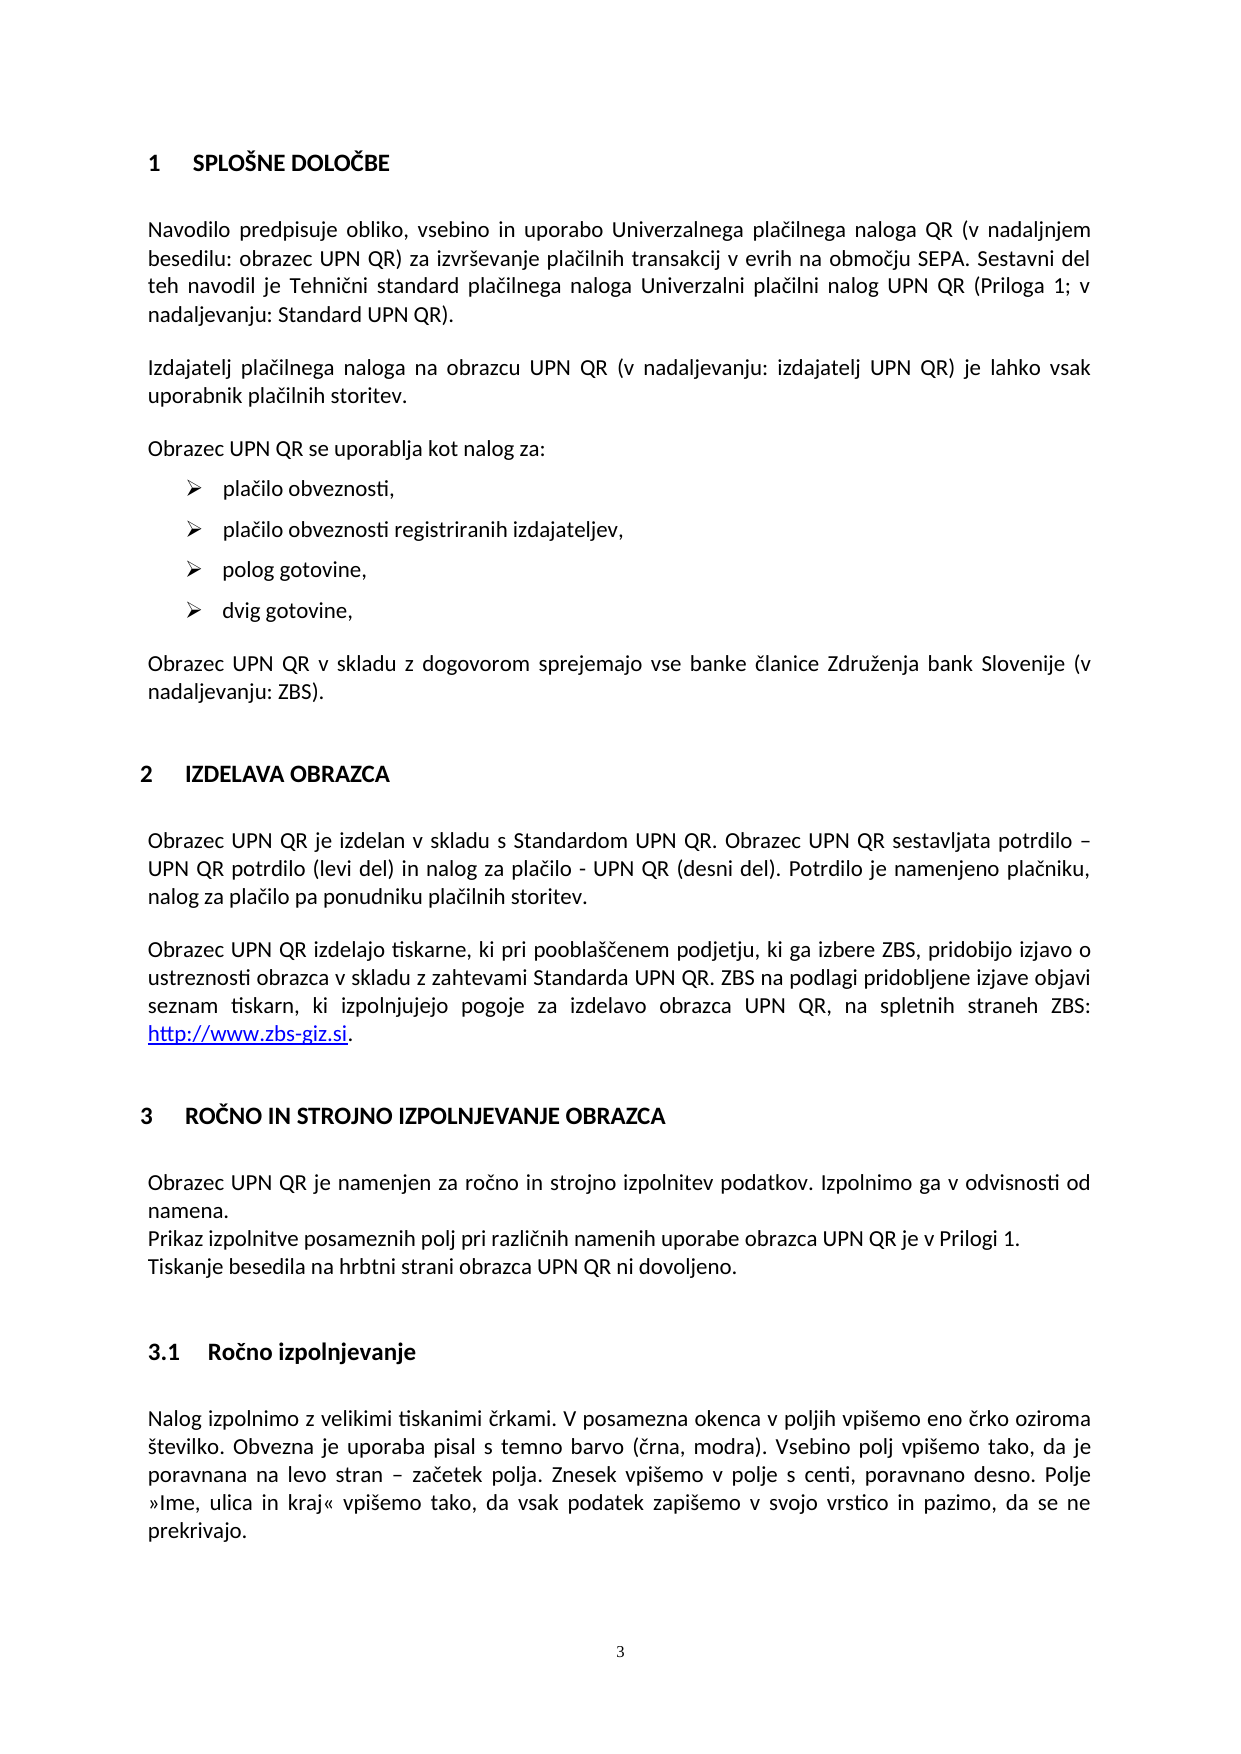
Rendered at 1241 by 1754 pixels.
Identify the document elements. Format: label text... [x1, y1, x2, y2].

text Prikaz izpolnitve posameznih polj pri različnih namenih uporabe obrazca UPN QR je v Prilogi 1. [148, 1224, 1093, 1252]
text Obrazec UPN QR v skladu z dogovorom sprejemajo vse banke članice Združenja bank Slovenije (v nadaljevanju: ZBS). [148, 649, 1093, 705]
subtitle Ročno izpolnjevanje [148, 1336, 1093, 1366]
text Obrazec UPN QR je izdelan v skladu s Standardom UPN QR. Obrazec UPN QR sestavljata potrdilo – UPN QR potrdilo (levi del) in nalog za plačilo - UPN QR (desni del). Potrdilo je namenjeno plačniku, nalog za plačilo pa ponudniku plačilnih storitev. [148, 826, 1093, 910]
subtitle ROČNO IN STROJNO IZPOLNJEVANJE OBRAZCA [140, 1100, 1093, 1131]
list polog gotovine, [185, 555, 1093, 583]
subtitle SPLOŠNE DOLOČBE [148, 148, 1093, 178]
list dvig gotovine, [185, 596, 1093, 624]
subtitle IZDELAVA OBRAZCA [140, 758, 1093, 788]
text Obrazec UPN QR se uporablja kot nalog za: [148, 434, 1093, 462]
text Navodilo predpisuje obliko, vsebino in uporabo Univerzalnega plačilnega naloga QR (v nadaljnjem besedilu: obrazec UPN QR) za izvrševanje plačilnih transakcij v evrih na območju SEPA. Sestavni del teh navodil je Tehnični standard plačilnega naloga Univerzalni plačilni nalog UPN QR (Priloga 1; v nadaljevanju: Standard UPN QR). [148, 216, 1093, 328]
text Nalog izpolnimo z velikimi tiskanimi črkami. V posamezna okenca v poljih vpišemo eno črko oziroma številko. Obvezna je uporaba pisal s temno barvo (črna, modra). Vsebino polj vpišemo tako, da je poravnana na levo stran – začetek polja. Znesek vpišemo v polje s centi, poravnano desno. Polje »Ime, ulica in kraj« vpišemo tako, da vsak podatek zapišemo v svojo vrstico in pazimo, da se ne prekrivajo. [148, 1404, 1093, 1544]
text Tiskanje besedila na hrbtni strani obrazca UPN QR ni dovoljeno. [148, 1252, 1093, 1280]
text Obrazec UPN QR izdelajo tiskarne, ki pri pooblaščenem podjetju, ki ga izbere ZBS, pridobijo izjavo o ustreznosti obrazca v skladu z zahtevami Standarda UPN QR. ZBS na podlagi pridobljene izjave objavi seznam tiskarn, ki izpolnjujejo pogoje za izdelavo obrazca UPN QR, na spletnih straneh ZBS: http://www.zbs-giz.si. [148, 935, 1093, 1047]
text Obrazec UPN QR je namenjen za ročno in strojno izpolnitev podatkov. Izpolnimo ga v odvisnosti od namena. [148, 1168, 1093, 1224]
text Izdajatelj plačilnega naloga na obrazcu UPN QR (v nadaljevanju: izdajatelj UPN QR) je lahko vsak uporabnik plačilnih storitev. [148, 353, 1093, 409]
list plačilo obveznosti, [185, 474, 1093, 502]
list plačilo obveznosti registriranih izdajateljev, [185, 515, 1093, 543]
